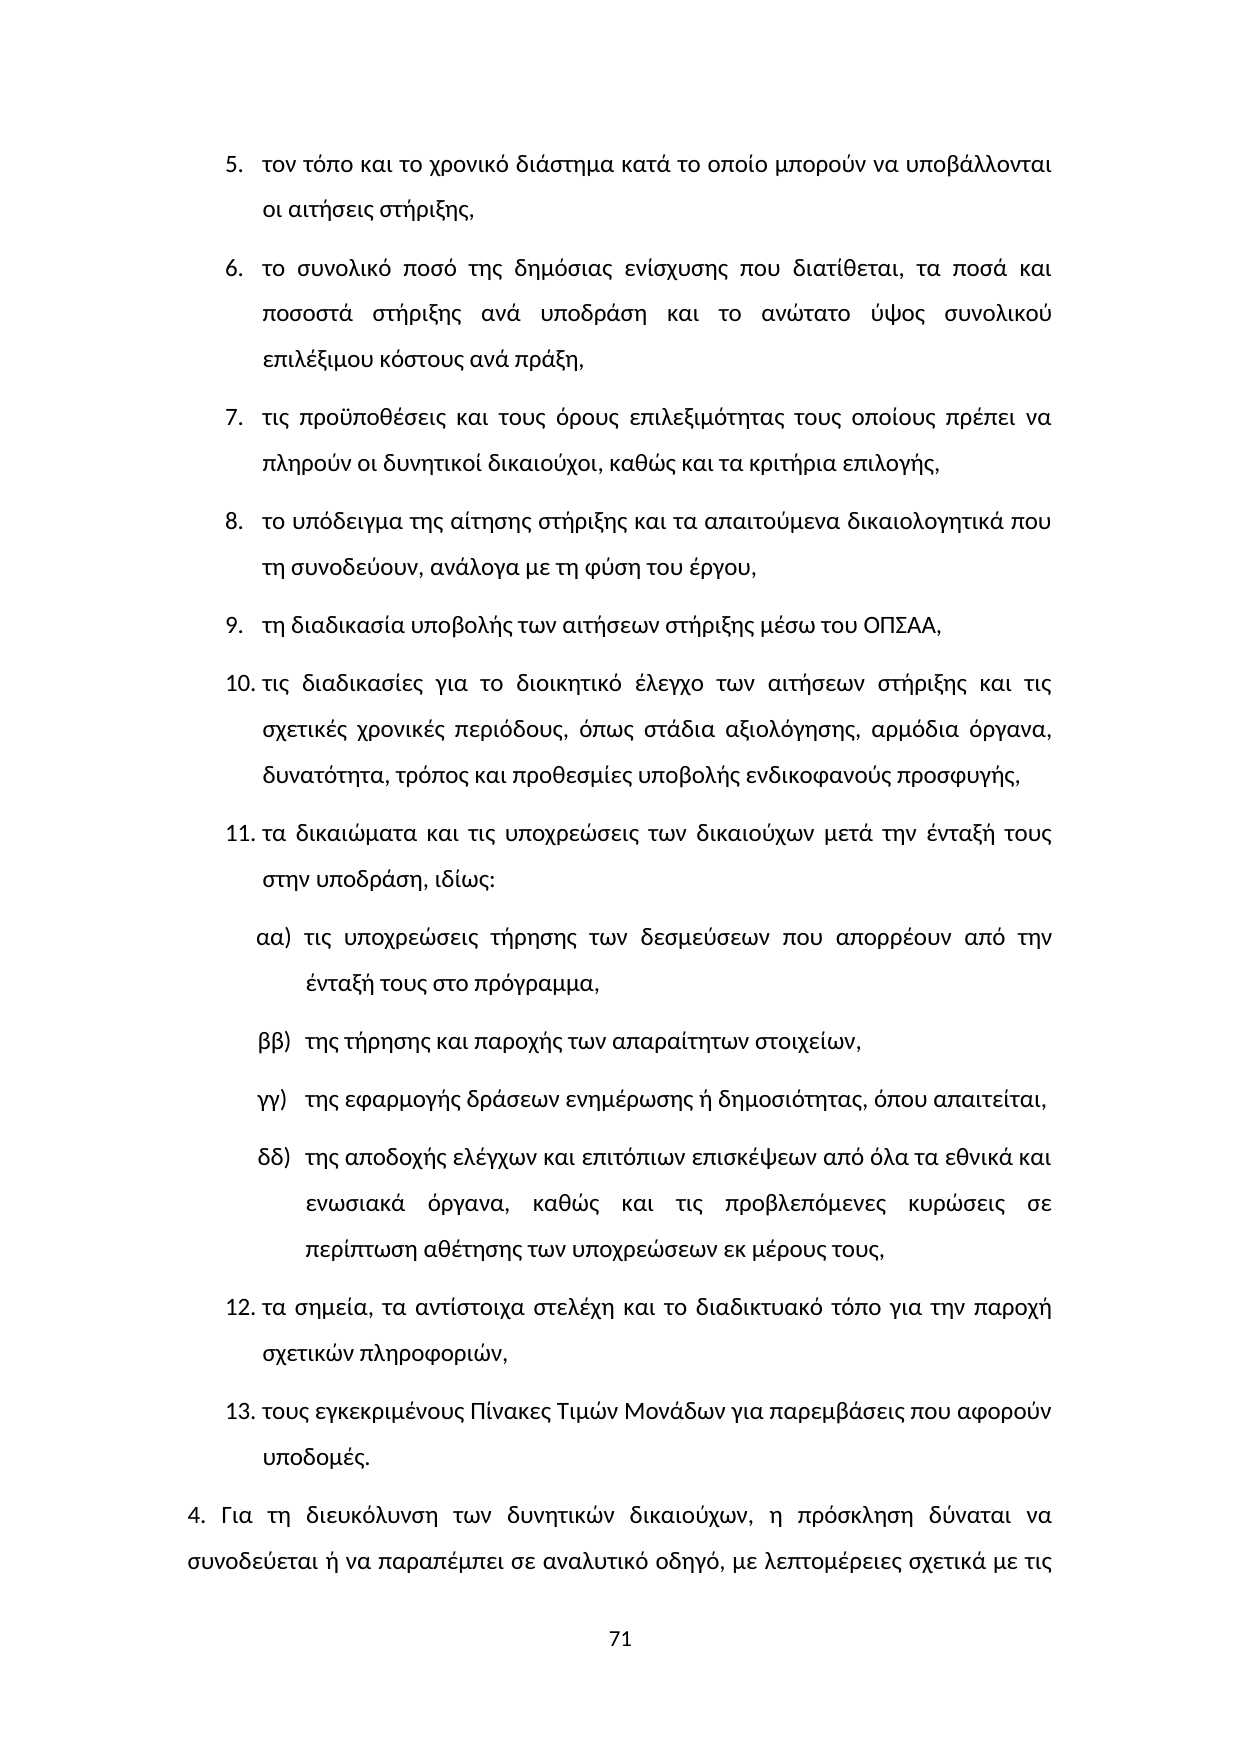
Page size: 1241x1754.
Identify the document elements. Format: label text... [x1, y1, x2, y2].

list τη διαδικασία υποβολής των αιτήσεων στήριξης μέσω του ΟΠΣΑΑ, [225, 609, 1053, 640]
list τα σημεία, τα αντίστοιχα στελέχη και το διαδικτυακό τόπο για την παροχή σχετικών πληροφοριών, [225, 1291, 1053, 1367]
list τους εγκεκριμένους Πίνακες Τιμών Μονάδων για παρεμβάσεις που αφορούν υποδομές. [225, 1395, 1053, 1471]
text αα) τις υποχρεώσεις τήρησης των δεσμεύσεων που απορρέουν από την ένταξή τους στο πρόγραμμα, [256, 921, 1053, 997]
list τις προϋποθέσεις και τους όρους επιλεξιμότητας τους οποίους πρέπει να πληρούν οι δυνητικοί δικαιούχοι, καθώς και τα κριτήρια επιλογής, [225, 401, 1053, 478]
text γγ) της εφαρμογής δράσεων ενημέρωσης ή δημοσιότητας, όπου απαιτείται, [257, 1083, 1053, 1114]
list τα δικαιώματα και τις υποχρεώσεις των δικαιούχων μετά την ένταξή τους στην υποδράση, ιδίως: [225, 817, 1053, 893]
list το συνολικό ποσό της δημόσιας ενίσχυσης που διατίθεται, τα ποσά και ποσοστά στήριξης ανά υποδράση και το ανώτατο ύψος συνολικού επιλέξιμου κόστους ανά πράξη, [225, 252, 1053, 374]
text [187, 1499, 1053, 1575]
text ββ) της τήρησης και παροχής των απαραίτητων στοιχείων, [257, 1025, 1053, 1056]
list το υπόδειγμα της αίτησης στήριξης και τα απαιτούμενα δικαιολογητικά που τη συνοδεύουν, ανάλογα με τη φύση του έργου, [225, 505, 1053, 582]
list τις διαδικασίες για το διοικητικό έλεγχο των αιτήσεων στήριξης και τις σχετικές χρονικές περιόδους, όπως στάδια αξιολόγησης, αρμόδια όργανα, δυνατότητα, τρόπος και προθεσμίες υποβολής ενδικοφανούς προσφυγής, [225, 667, 1053, 789]
list τον τόπο και το χρονικό διάστημα κατά το οποίο μπορούν να υποβάλλονται οι αιτήσεις στήριξης, [225, 148, 1053, 224]
text δδ) της αποδοχής ελέγχων και επιτόπιων επισκέψεων από όλα τα εθνικά και ενωσιακά όργανα, καθώς και τις προβλεπόμενες κυρώσεις σε περίπτωση αθέτησης των υποχρεώσεων εκ μέρους τους, [257, 1142, 1053, 1263]
